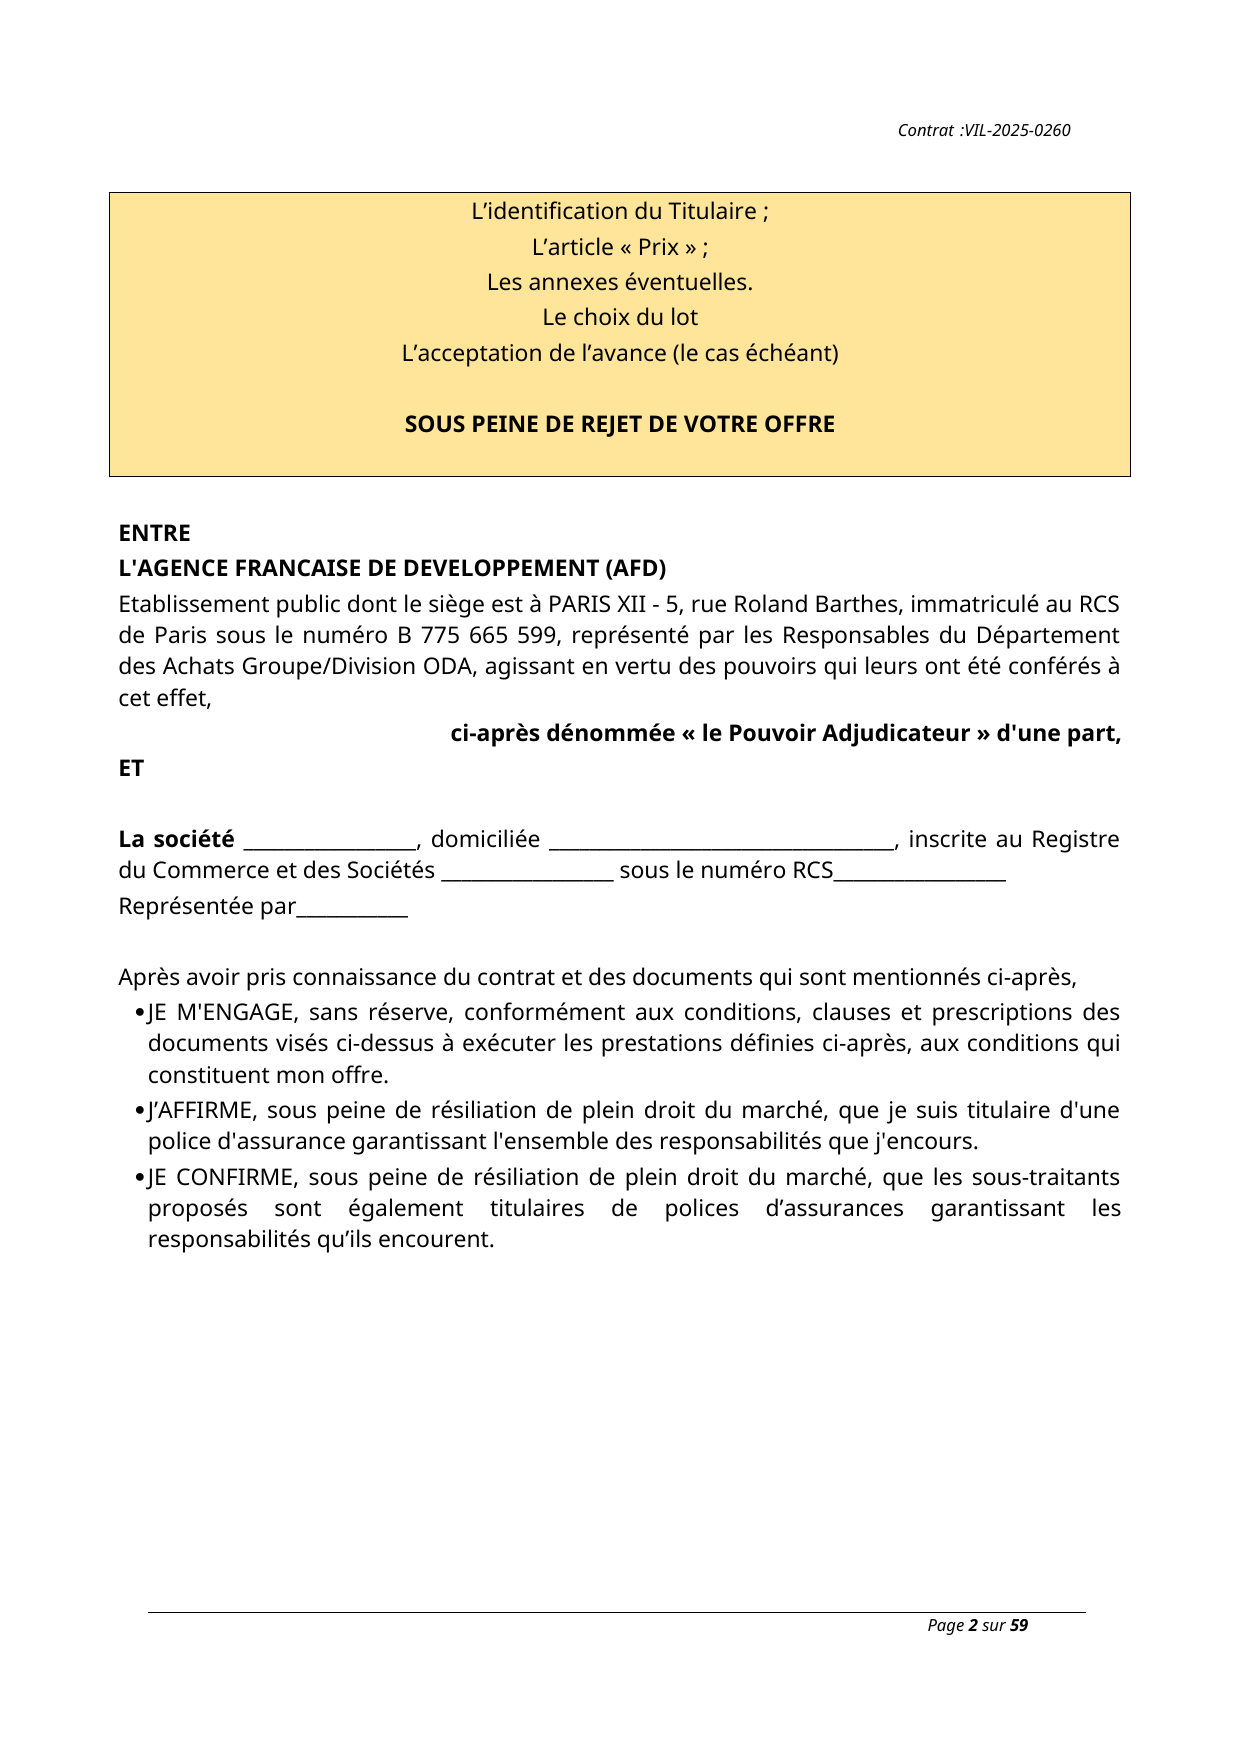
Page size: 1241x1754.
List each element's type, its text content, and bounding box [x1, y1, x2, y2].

text La société _________________, domiciliée __________________________________, inscrite au Registre du Commerce et des Sociétés _________________ sous le numéro RCS_________________ [118, 823, 1122, 886]
list JE CONFIRME, sous peine de résiliation de plein droit du marché, que les sous-traitants proposés sont également titulaires de polices d’assurances garantissant les responsabilités qu’ils encourent. [136, 1161, 1122, 1254]
list JE M'ENGAGE, sans réserve, conformément aux conditions, clauses et prescriptions des documents visés ci-dessus à exécuter les prestations définies ci-après, aux conditions qui constituent mon offre. [136, 996, 1122, 1090]
text Le choix du lot [110, 298, 1130, 333]
text ENTRE [118, 517, 1122, 548]
text Etablissement public dont le siège est à PARIS XII - 5, rue Roland Barthes, immatriculé au RCS de Paris sous le numéro B 775 665 599, représenté par les Responsables du Département des Achats Groupe/Division ODA, agissant en vertu des pouvoirs qui leurs ont été conférés à cet effet, [118, 588, 1122, 713]
text ci-après dénommée « le Pouvoir Adjudicateur » d'une part, [118, 717, 1122, 748]
text L’article « Prix » ; [110, 227, 1130, 262]
text ET [118, 752, 1122, 784]
text Après avoir pris connaissance du contrat et des documents qui sont mentionnés ci-après, [118, 961, 1122, 992]
text L'AGENCE FRANCAISE DE DEVELOPPEMENT (AFD) [118, 552, 1122, 584]
text SOUS PEINE DE REJET DE VOTRE OFFRE [110, 404, 1130, 439]
text Représentée par___________ [118, 890, 1122, 921]
text L’acceptation de l’avance (le cas échéant) [110, 334, 1130, 368]
list J’AFFIRME, sous peine de résiliation de plein droit du marché, que je suis titulaire d'une police d'assurance garantissant l'ensemble des responsabilités que j'encours. [136, 1094, 1122, 1157]
text L’identification du Titulaire ; [110, 193, 1130, 226]
text Les annexes éventuelles. [110, 263, 1130, 297]
